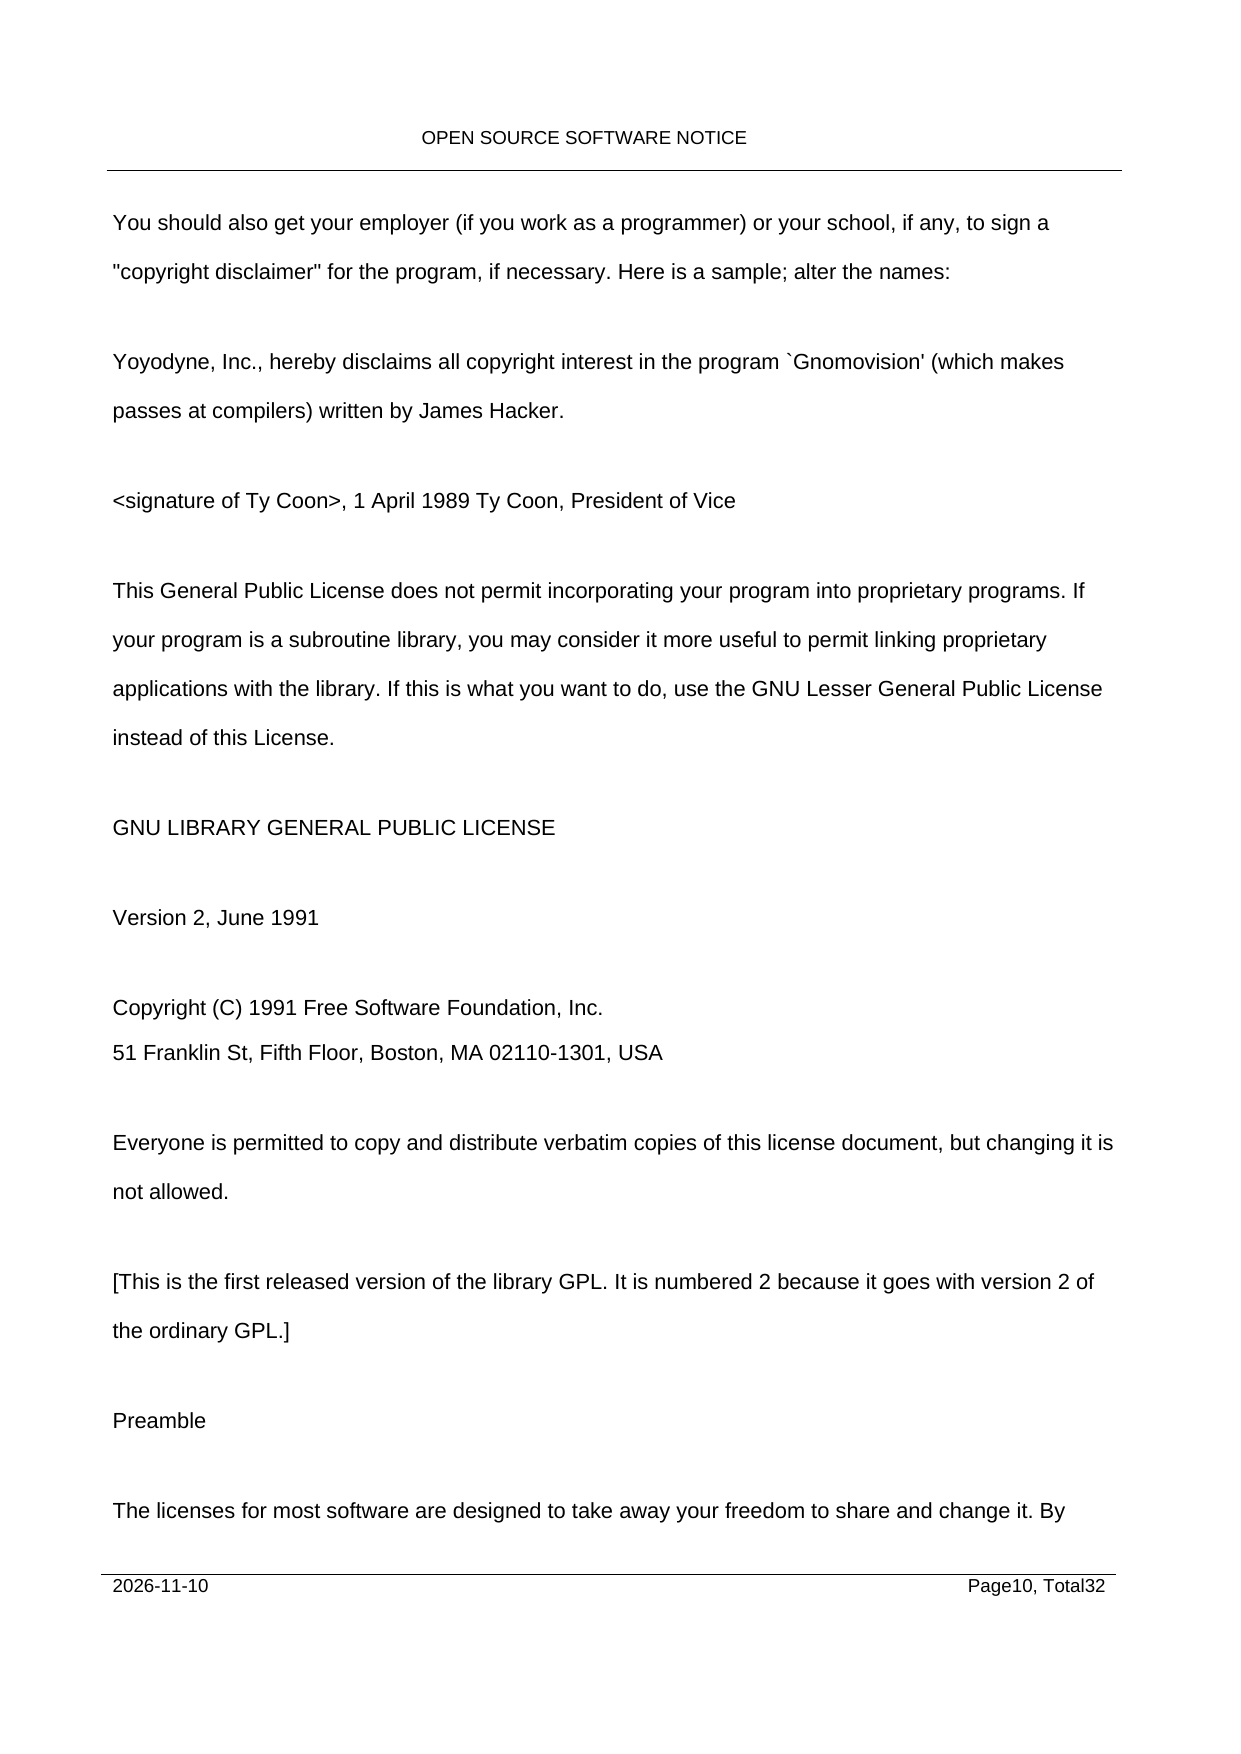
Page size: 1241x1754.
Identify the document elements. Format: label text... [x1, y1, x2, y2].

text <signature of Ty Coon>, 1 April 1989 Ty Coon, President of Vice [112, 484, 1128, 517]
text This General Public License does not permit incorporating your program into proprietary programs. If your program is a subroutine library, you may consider it more useful to permit linking proprietary applications with the library. If this is what you want to do, use the GNU Lesser General Public License instead of this License. [112, 574, 1128, 753]
text Copyright (C) 1991 Free Software Foundation, Inc. [112, 991, 1128, 1024]
text GNU LIBRARY GENERAL PUBLIC LICENSE [112, 811, 1128, 843]
text [This is the first released version of the library GPL. It is numbered 2 because it goes with version 2 of the ordinary GPL.] [112, 1266, 1128, 1347]
text Everyone is permitted to copy and distribute verbatim copies of this license document, but changing it is not allowed. [112, 1127, 1128, 1208]
text Yoyodyne, Inc., hereby disclaims all copyright interest in the program `Gnomovision' (which makes passes at compilers) written by James Hacker. [112, 345, 1128, 427]
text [112, 1495, 1128, 1527]
text You should also get your employer (if you work as a programmer) or your school, if any, to sign a "copyright disclaimer" for the program, if necessary. Here is a sample; alter the names: [112, 206, 1128, 288]
text Version 2, June 1991 [112, 901, 1128, 934]
text 51 Franklin St, Fifth Floor, Boston, MA 02110-1301, USA [112, 1036, 1128, 1069]
text Preamble [112, 1404, 1128, 1437]
